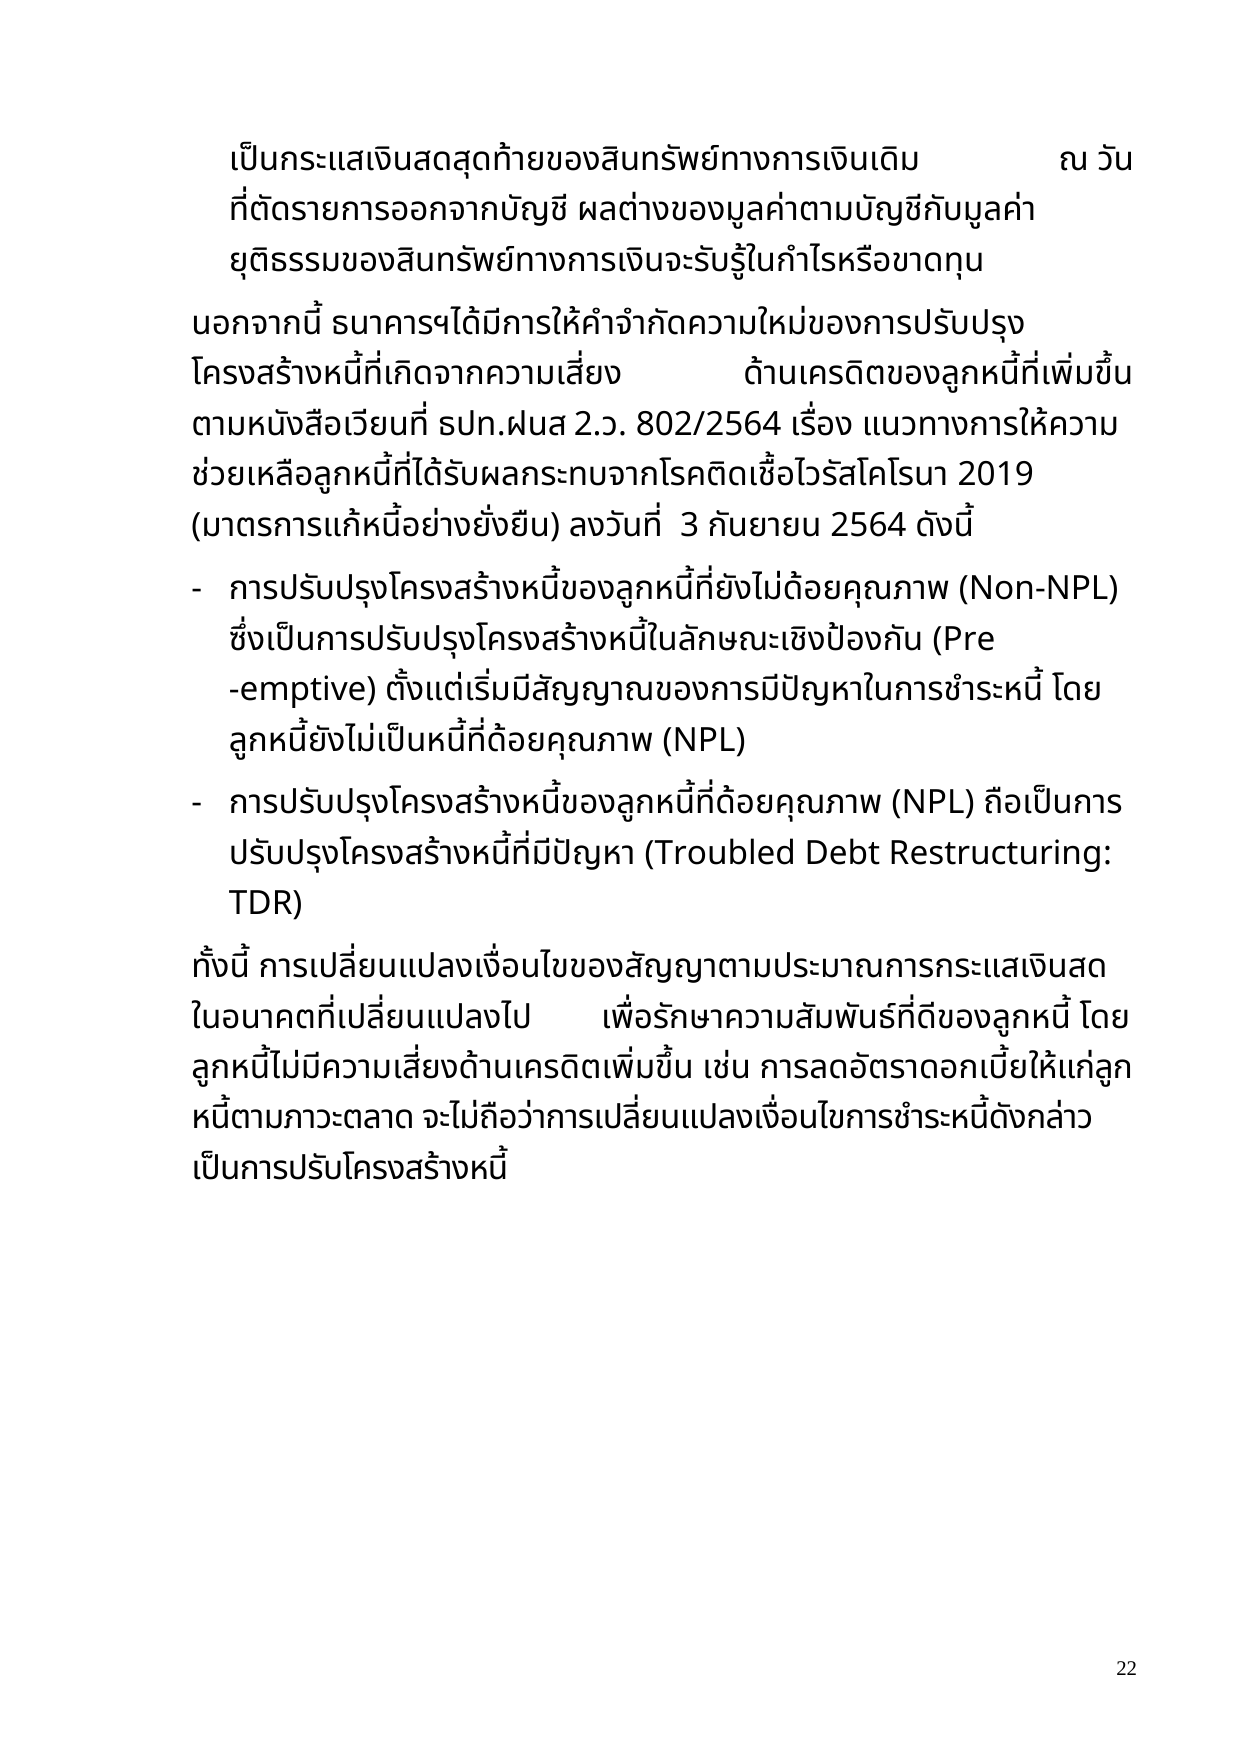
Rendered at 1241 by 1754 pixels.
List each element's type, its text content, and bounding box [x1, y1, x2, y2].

text - การปรับปรุงโครงสร้างหนี้ของลูกหนี้ที่ยังไม่ด้อยคุณภาพ (Non-NPL) ซึ่งเป็นการปรับปรุงโครงสร้างหนี้ในลักษณะเชิงป้องกัน (Pre-emptive) ตั้งแต่เริ่มมีสัญญาณของการมีปัญหาในการชำระหนี้ โดยลูกหนี้ยังไม่เป็นหนี้ที่ด้อยคุณภาพ (NPL) [191, 564, 1137, 766]
text ทั้งนี้ การเปลี่ยนแปลงเงื่อนไขของสัญญาตามประมาณการกระแสเงินสดในอนาคตที่เปลี่ยนแปลงไป เพื่อรักษาความสัมพันธ์ที่ดีของลูกหนี้ โดยลูกหนี้ไม่มีความเสี่ยงด้านเครดิตเพิ่มขึ้น เช่น การลดอัตราดอกเบี้ยให้แก่ลูกหนี้ตามภาวะตลาด จะไม่ถือว่าการเปลี่ยนแปลงเงื่อนไขการชำระหนี้ดังกล่าวเป็นการปรับโครงสร้างหนี้ [191, 942, 1137, 1194]
text - การปรับปรุงโครงสร้างหนี้ของลูกหนี้ที่ด้อยคุณภาพ (NPL) ถือเป็นการปรับปรุงโครงสร้างหนี้ที่มีปัญหา (Troubled Debt Restructuring: TDR) [191, 778, 1137, 930]
text นอกจากนี้ ธนาคารฯได้มีการให้คำจำกัดความใหม่ของการปรับปรุงโครงสร้างหนี้ที่เกิดจากความเสี่ยง ด้านเครดิตของลูกหนี้ที่เพิ่มขึ้น ตามหนังสือเวียนที่ ธปท.ฝนส2.ว. 802/2564 เรื่อง แนวทางการให้ความช่วยเหลือลูกหนี้ที่ได้รับผลกระทบจากโรคติดเชื้อไวรัสโคโรนา 2019 (มาตรการแก้หนี้อย่างยั่งยืน) ลงวันที่ 3 กันยายน 2564 ดังนี้ [191, 299, 1137, 551]
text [191, 135, 1137, 286]
